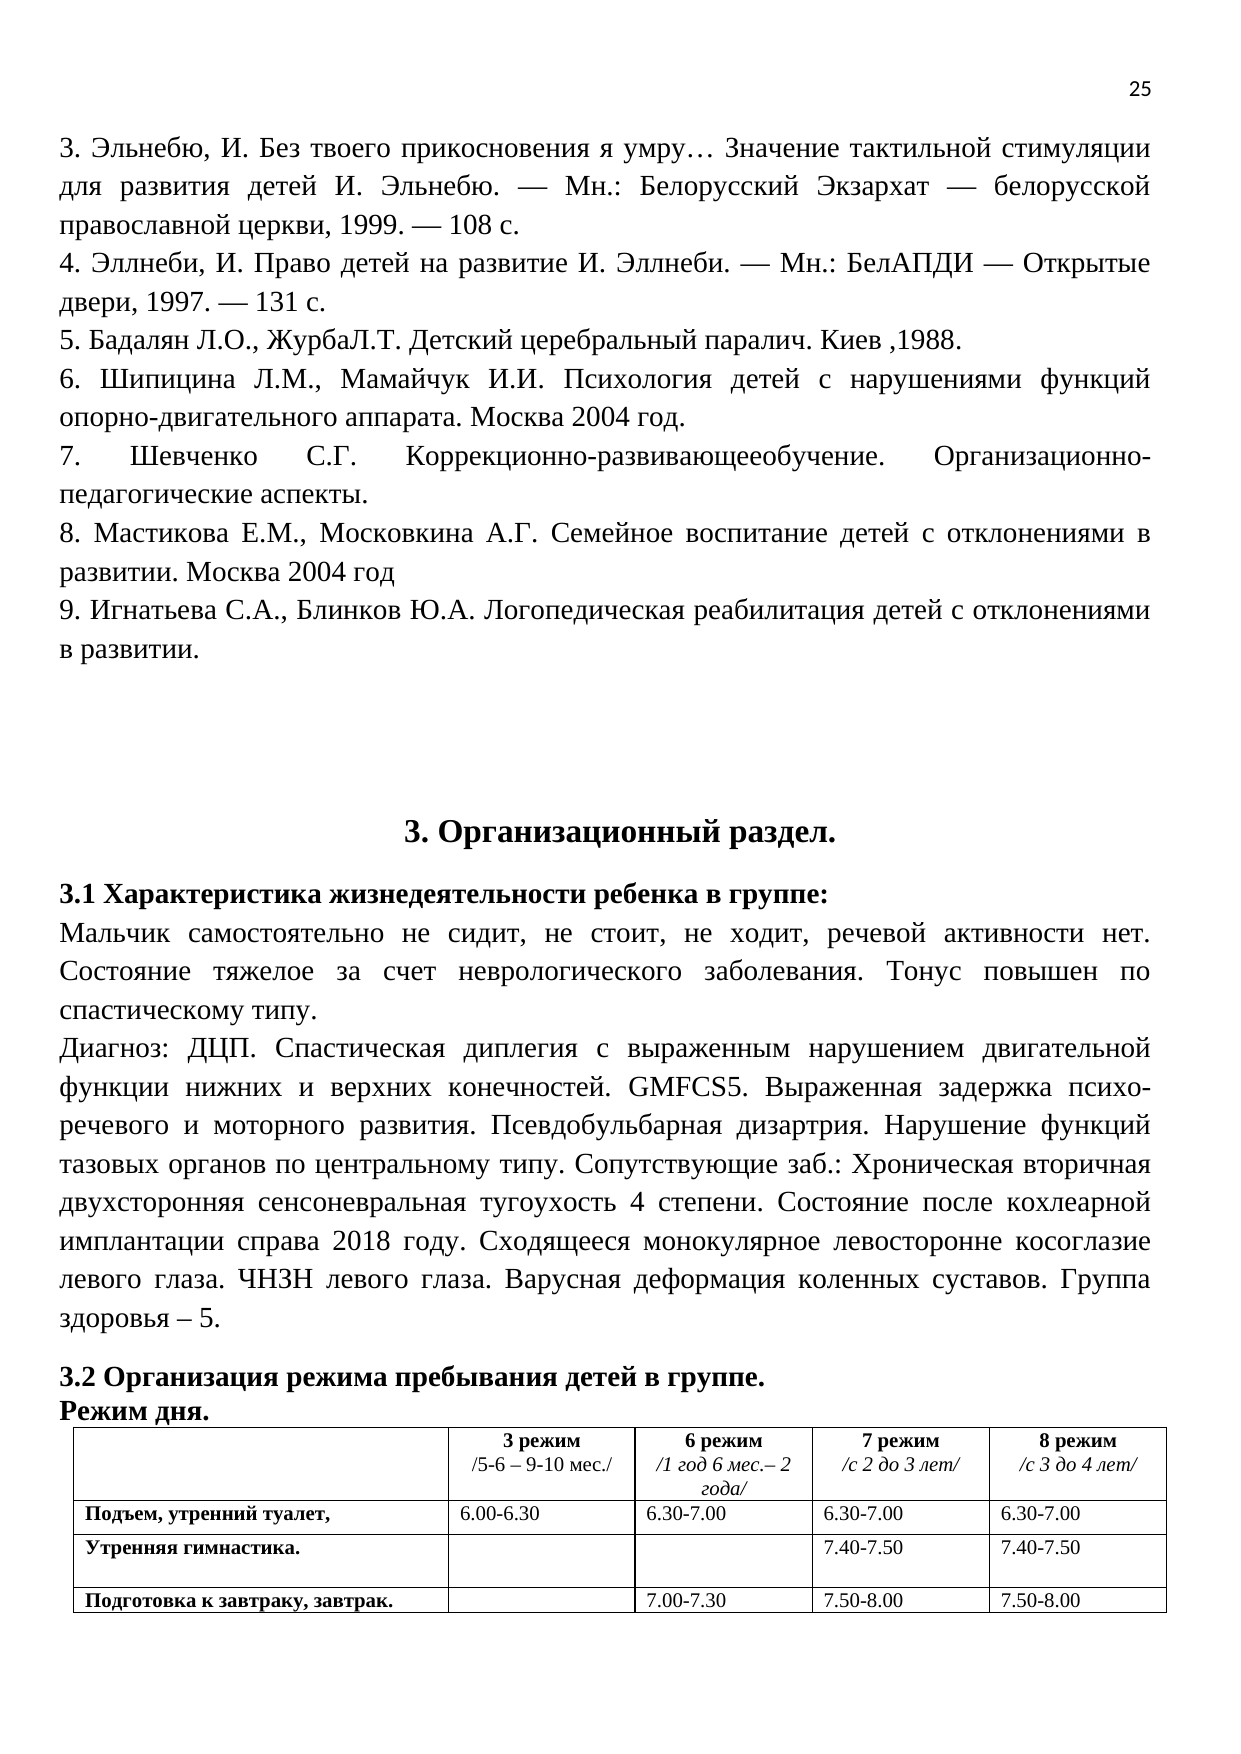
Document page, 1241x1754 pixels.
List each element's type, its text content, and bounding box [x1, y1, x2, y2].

text Диагноз: ДЦП. Спастическая диплегия с выраженным нарушением двигательной функции нижних и верхних конечностей. GMFCS5. Выраженная задержка психо-речевого и моторного развития. Псевдобульбарная дизартрия. Нарушение функций тазовых органов по центральному типу. Сопутствующие заб.: Хроническая вторичная двухсторонняя сенсоневральная тугоухость 4 степени. Состояние после кохлеарной имплантации справа 2018 году. Сходящееся монокулярное левосторонне косоглазие левого глаза. ЧНЗН левого глаза. Варусная деформация коленных суставов. Группа здоровья – 5. [59, 1030, 1152, 1334]
table_cell Утренняя гимнастика. [74, 1535, 448, 1587]
table_cell 7.00-7.30 [636, 1588, 812, 1612]
table_header 6 режим /1 год 6 мес.– 2 года/ [636, 1428, 812, 1500]
table_cell Подготовка к завтраку, завтрак. [74, 1588, 448, 1612]
table_header 7 режим /с 2 до 3 лет/ [813, 1428, 989, 1500]
table_cell [449, 1535, 634, 1587]
table_cell [449, 1588, 634, 1612]
text 3. Организационный раздел. [89, 811, 1152, 850]
text 3. Эльнебю, И. Без твоего прикосновения я умру… Значение тактильной стимуляции для развития детей И. Эльнебю. — Мн.: Белорусский Экзархат — белорусской православной церкви, 1999. — 108 с. [59, 130, 1152, 240]
table_cell [636, 1535, 812, 1587]
text 5. Бадалян Л.О., ЖурбаЛ.Т. Детский церебральный паралич. Киев ,1988. [59, 322, 1152, 356]
text 3.1 Характеристика жизнедеятельности ребенка в группе: [59, 876, 1152, 910]
table_cell 7.50-8.00 [990, 1588, 1166, 1612]
text 8. Мастикова Е.М., Московкина А.Г. Семейное воспитание детей с отклонениями в развитии. Москва 2004 год [59, 515, 1152, 587]
text Мальчик самостоятельно не сидит, не стоит, не ходит, речевой активности нет. Состояние тяжелое за счет неврологического заболевания. Тонус повышен по спастическому типу. [59, 915, 1152, 1025]
table_cell 7.50-8.00 [813, 1588, 989, 1612]
text 9. Игнатьева С.А., Блинков Ю.А. Логопедическая реабилитация детей с отклонениями в развитии. [59, 592, 1152, 664]
table_header 3 режим /5-6 – 9-10 мес./ [449, 1428, 634, 1500]
table_cell 6.30-7.00 [813, 1501, 989, 1534]
text 7. Шевченко С.Г. Коррекционно-развивающееобучение. Организационно-педагогические аспекты. [59, 438, 1152, 510]
table_cell 6.30-7.00 [636, 1501, 812, 1534]
text 6. Шипицина Л.М., Мамайчук И.И. Психология детей с нарушениями функций опорно-двигательного аппарата. Москва 2004 год. [59, 361, 1152, 433]
text Режим дня. [59, 1393, 1152, 1427]
text 3.2 Организация режима пребывания детей в группе. [59, 1359, 1152, 1393]
table_header [74, 1428, 448, 1500]
table_cell 6.00-6.30 [449, 1501, 634, 1534]
text 4. Эллнеби, И. Право детей на развитие И. Эллнеби. — Мн.: БелАПДИ — Открытые двери, 1997. — 131 с. [59, 245, 1152, 317]
table_cell 7.40-7.50 [813, 1535, 989, 1587]
table_cell 6.30-7.00 [990, 1501, 1166, 1534]
table_cell 7.40-7.50 [990, 1535, 1166, 1587]
table_header 8 режим /с 3 до 4 лет/ [990, 1428, 1166, 1500]
table_cell Подъем, утренний туалет, [74, 1501, 448, 1534]
